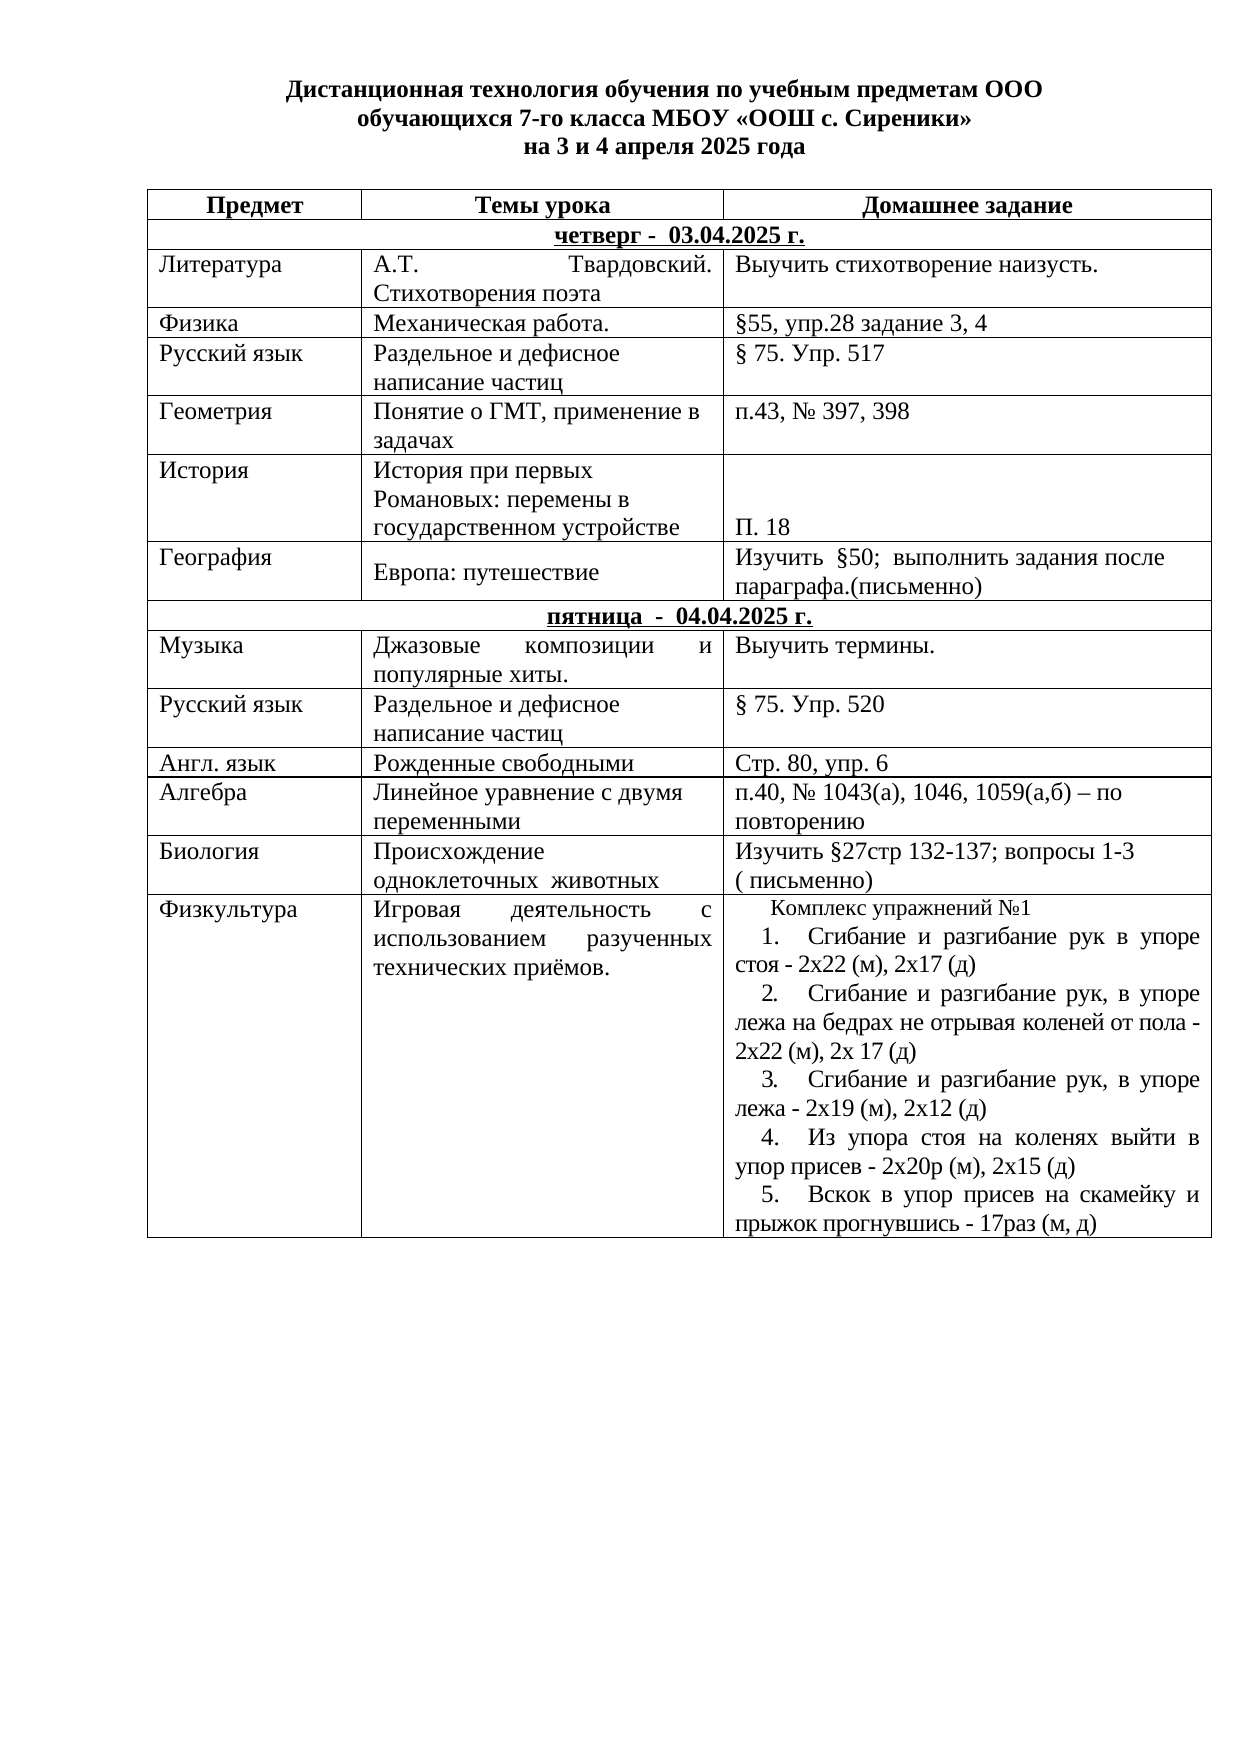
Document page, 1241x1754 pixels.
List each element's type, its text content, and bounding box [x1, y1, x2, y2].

table_cell пятница - 04.04.2025 г. [148, 601, 1211, 629]
text обучающихся 7-го класса МБОУ «ООШ с. Сиреники» [177, 103, 1152, 131]
table_cell Рожденные свободными [362, 748, 723, 776]
table_header Предмет [148, 190, 361, 219]
table_cell Происхождение одноклеточных животных [362, 836, 723, 893]
table_cell Европа: путешествие [362, 542, 723, 600]
table_cell Линейное уравнение с двумя переменными [362, 778, 723, 835]
table_cell § 75. Упр. 520 [724, 689, 1211, 747]
text на 3 и 4 апреля 2025 года [177, 131, 1152, 160]
table_cell Алгебра [148, 778, 361, 835]
table_cell Русский язык [148, 689, 361, 747]
table_cell Джазовые композиции и популярные хиты. [362, 631, 723, 688]
table_cell Раздельное и дефисное написание частиц [362, 689, 723, 747]
table_cell Русский язык [148, 338, 361, 395]
table_cell История [148, 455, 361, 541]
table_cell Геометрия [148, 396, 361, 454]
table_cell п.43, № 397, 398 [724, 396, 1211, 454]
table_cell Выучить термины. [724, 631, 1211, 688]
table_cell Выучить стихотворение наизусть. [724, 250, 1211, 307]
table_header Домашнее задание [724, 190, 1211, 219]
table_cell Игровая деятельность с использованием разученных технических приёмов. [362, 895, 723, 1237]
table_cell П. 18 [724, 455, 1211, 541]
table_cell А.Т. Твардовский. Стихотворения поэта [362, 250, 723, 307]
table_cell Изучить §50; выполнить задания после параграфа.(письменно) [724, 542, 1211, 600]
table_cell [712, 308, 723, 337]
table_cell §55, упр.28 задание 3, 4 [724, 308, 1211, 337]
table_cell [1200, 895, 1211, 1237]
text Дистанционная технология обучения по учебным предметам ООО [177, 74, 1152, 103]
table_cell п.40, № 1043(а), 1046, 1059(а,б) – по повторению [724, 778, 1211, 835]
table_cell Физкультура [148, 895, 361, 1237]
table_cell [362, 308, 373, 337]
table_cell Изучить §27стр 132-137; вопросы 1-3 ( письменно) [724, 836, 1211, 893]
table_cell Биология [148, 836, 361, 893]
table_cell Понятие о ГМТ, применение в задачах [362, 396, 723, 454]
table_cell § 75. Упр. 517 [724, 338, 1211, 395]
table_cell Музыка [148, 631, 361, 688]
table_cell Физика [148, 308, 361, 337]
table_cell Раздельное и дефисное написание частиц [362, 338, 723, 395]
table_cell Англ. язык [148, 748, 361, 776]
table_header Темы урока [362, 190, 723, 219]
table_cell Стр. 80, упр. 6 [724, 748, 1211, 776]
table_cell четверг - 03.04.2025 г. [148, 220, 1211, 248]
table_cell География [148, 542, 361, 600]
table_cell Литература [148, 250, 361, 307]
table_cell История при первых Романовых: перемены в государственном устройстве [362, 455, 723, 541]
